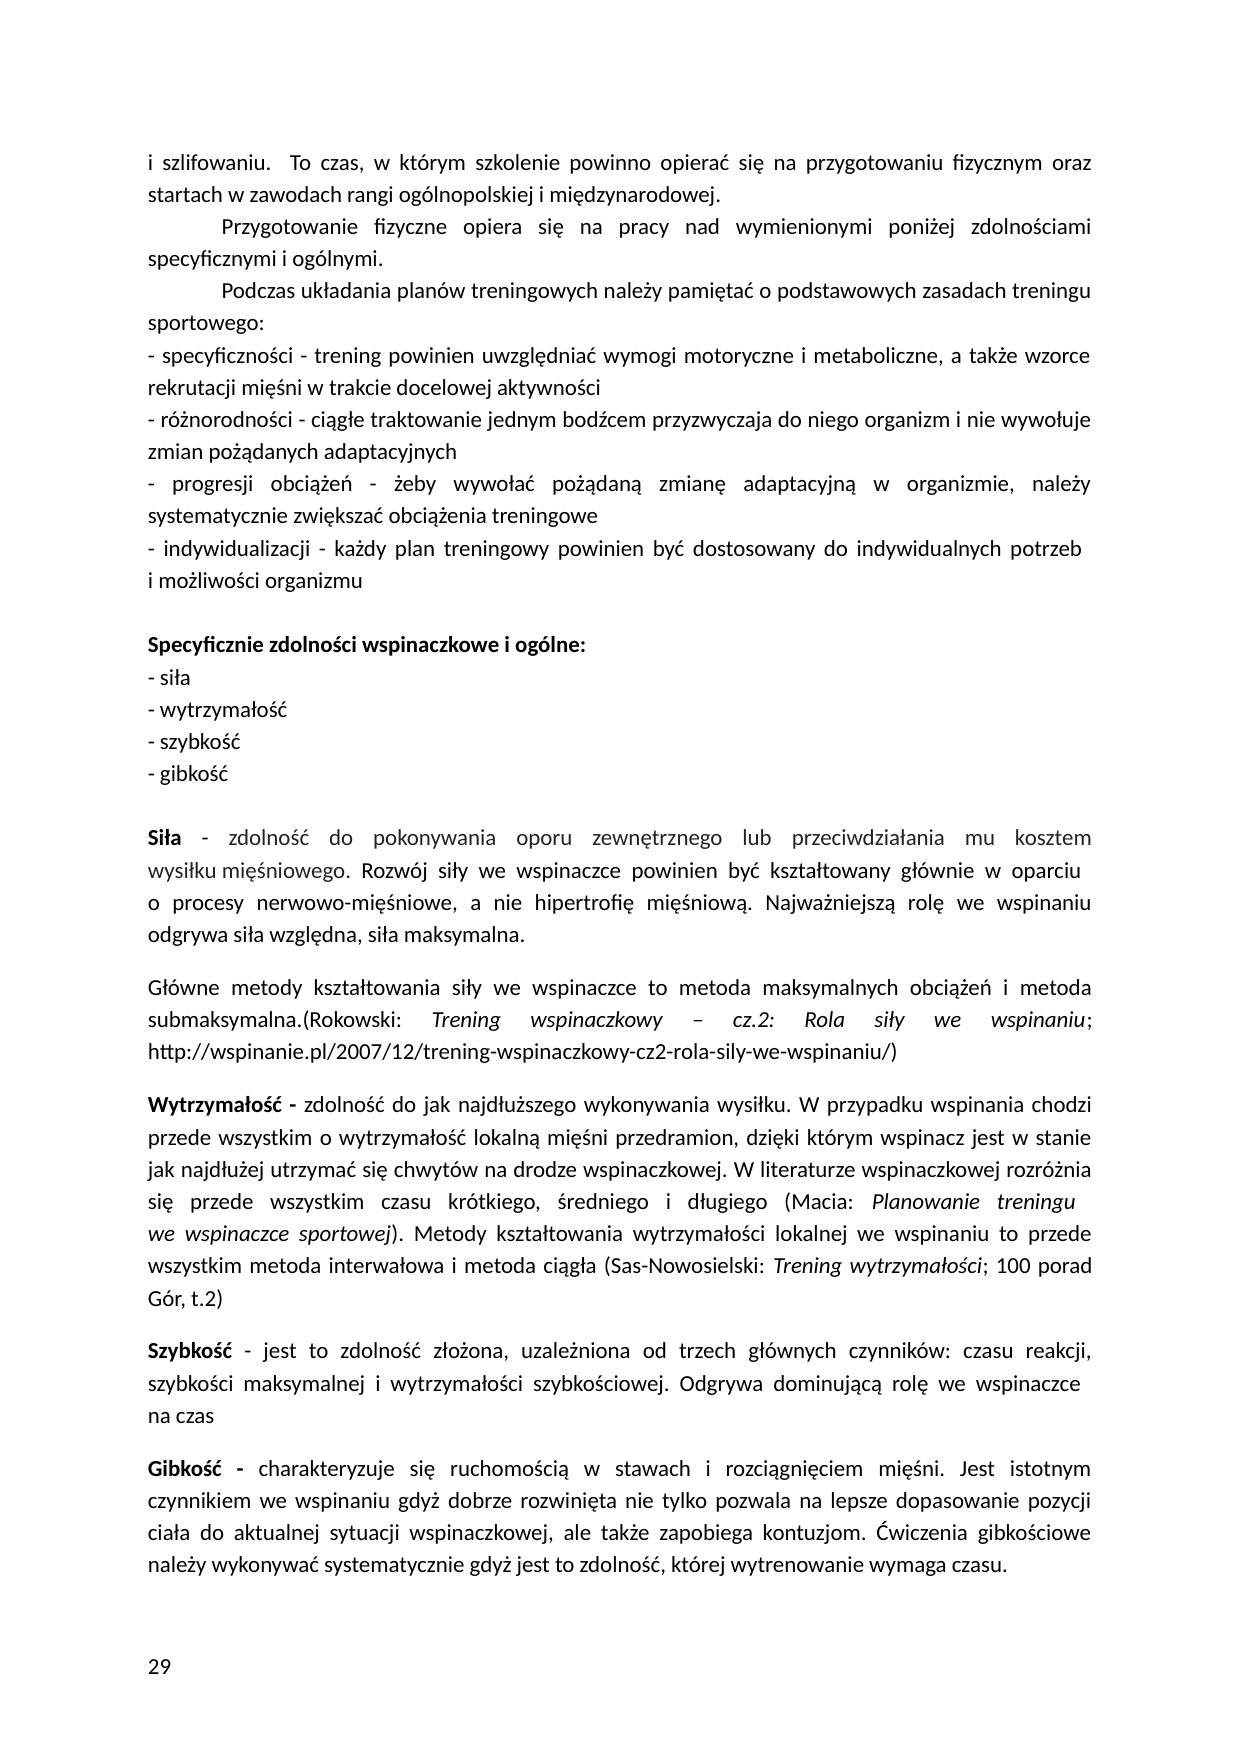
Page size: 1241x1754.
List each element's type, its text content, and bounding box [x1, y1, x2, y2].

text - wytrzymałość [148, 695, 1093, 723]
text Główne metody kształtowania siły we wspinaczce to metoda maksymalnych obciążeń i metoda submaksymalna.(Rokowski: Trening wspinaczkowy – cz.2: Rola siły we wspinaniu; http://wspinanie.pl/2007/12/trening-wspinaczkowy-cz2-rola-sily-we-wspinaniu/) [148, 973, 1093, 1066]
text - indywidualizacji - każdy plan treningowy powinien być dostosowany do indywidualnych potrzeb i możliwości organizmu [148, 534, 1093, 594]
text - siła [148, 663, 1093, 691]
text - szybkość [148, 727, 1093, 755]
text - progresji obciążeń - żeby wywołać pożądaną zmianę adaptacyjną w organizmie, należy systematycznie zwiększać obciążenia treningowe [148, 469, 1093, 530]
text Podczas układania planów treningowych należy pamiętać o podstawowych zasadach treningu sportowego: [148, 276, 1093, 337]
text Szybkość - jest to zdolność złożona, uzależniona od trzech głównych czynników: czasu reakcji, szybkości maksymalnej i wytrzymałości szybkościowej. Odgrywa dominującą rolę we wspinaczce na czas [148, 1337, 1093, 1429]
text Przygotowanie fizyczne opiera się na pracy nad wymienionymi poniżej zdolnościami specyficznymi i ogólnymi. [148, 212, 1093, 272]
text Wytrzymałość - zdolność do jak najdłuższego wykonywania wysiłku. W przypadku wspinania chodzi przede wszystkim o wytrzymałość lokalną mięśni przedramion, dzięki którym wspinacz jest w stanie jak najdłużej utrzymać się chwytów na drodze wspinaczkowej. W literaturze wspinaczkowej rozróżnia się przede wszystkim czasu krótkiego, średniego i długiego (Macia: Planowanie treningu we wspinaczce sportowej). Metody kształtowania wytrzymałości lokalnej we wspinaniu to przede wszystkim metoda interwałowa i metoda ciągła (Sas-Nowosielski: Trening wytrzymałości; 100 porad Gór, t.2) [148, 1091, 1093, 1312]
text Specyficznie zdolności wspinaczkowe i ogólne: [148, 630, 1093, 658]
text - specyficzności - trening powinien uwzględniać wymogi motoryczne i metaboliczne, a także wzorce rekrutacji mięśni w trakcie docelowej aktywności [148, 341, 1093, 401]
text - różnorodności - ciągłe traktowanie jednym bodźcem przyzwyczaja do niego organizm i nie wywołuje zmian pożądanych adaptacyjnych [148, 405, 1093, 465]
text Siła - zdolność do pokonywania oporu zewnętrznego lub przeciwdziałania mu kosztem wysiłku mięśniowego. Rozwój siły we wspinaczce powinien być kształtowany głównie w oparciu o procesy nerwowo-mięśniowe, a nie hipertrofię mięśniową. Najważniejszą rolę we wspinaniu odgrywa siła względna, siła maksymalna. [148, 823, 1093, 948]
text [148, 148, 1093, 208]
text - gibkość [148, 759, 1093, 787]
text Gibkość - charakteryzuje się ruchomością w stawach i rozciągnięciem mięśni. Jest istotnym czynnikiem we wspinaniu gdyż dobrze rozwinięta nie tylko pozwala na lepsze dopasowanie pozycji ciała do aktualnej sytuacji wspinaczkowej, ale także zapobiega kontuzjom. Ćwiczenia gibkościowe należy wykonywać systematycznie gdyż jest to zdolność, której wytrenowanie wymaga czasu. [148, 1454, 1093, 1579]
